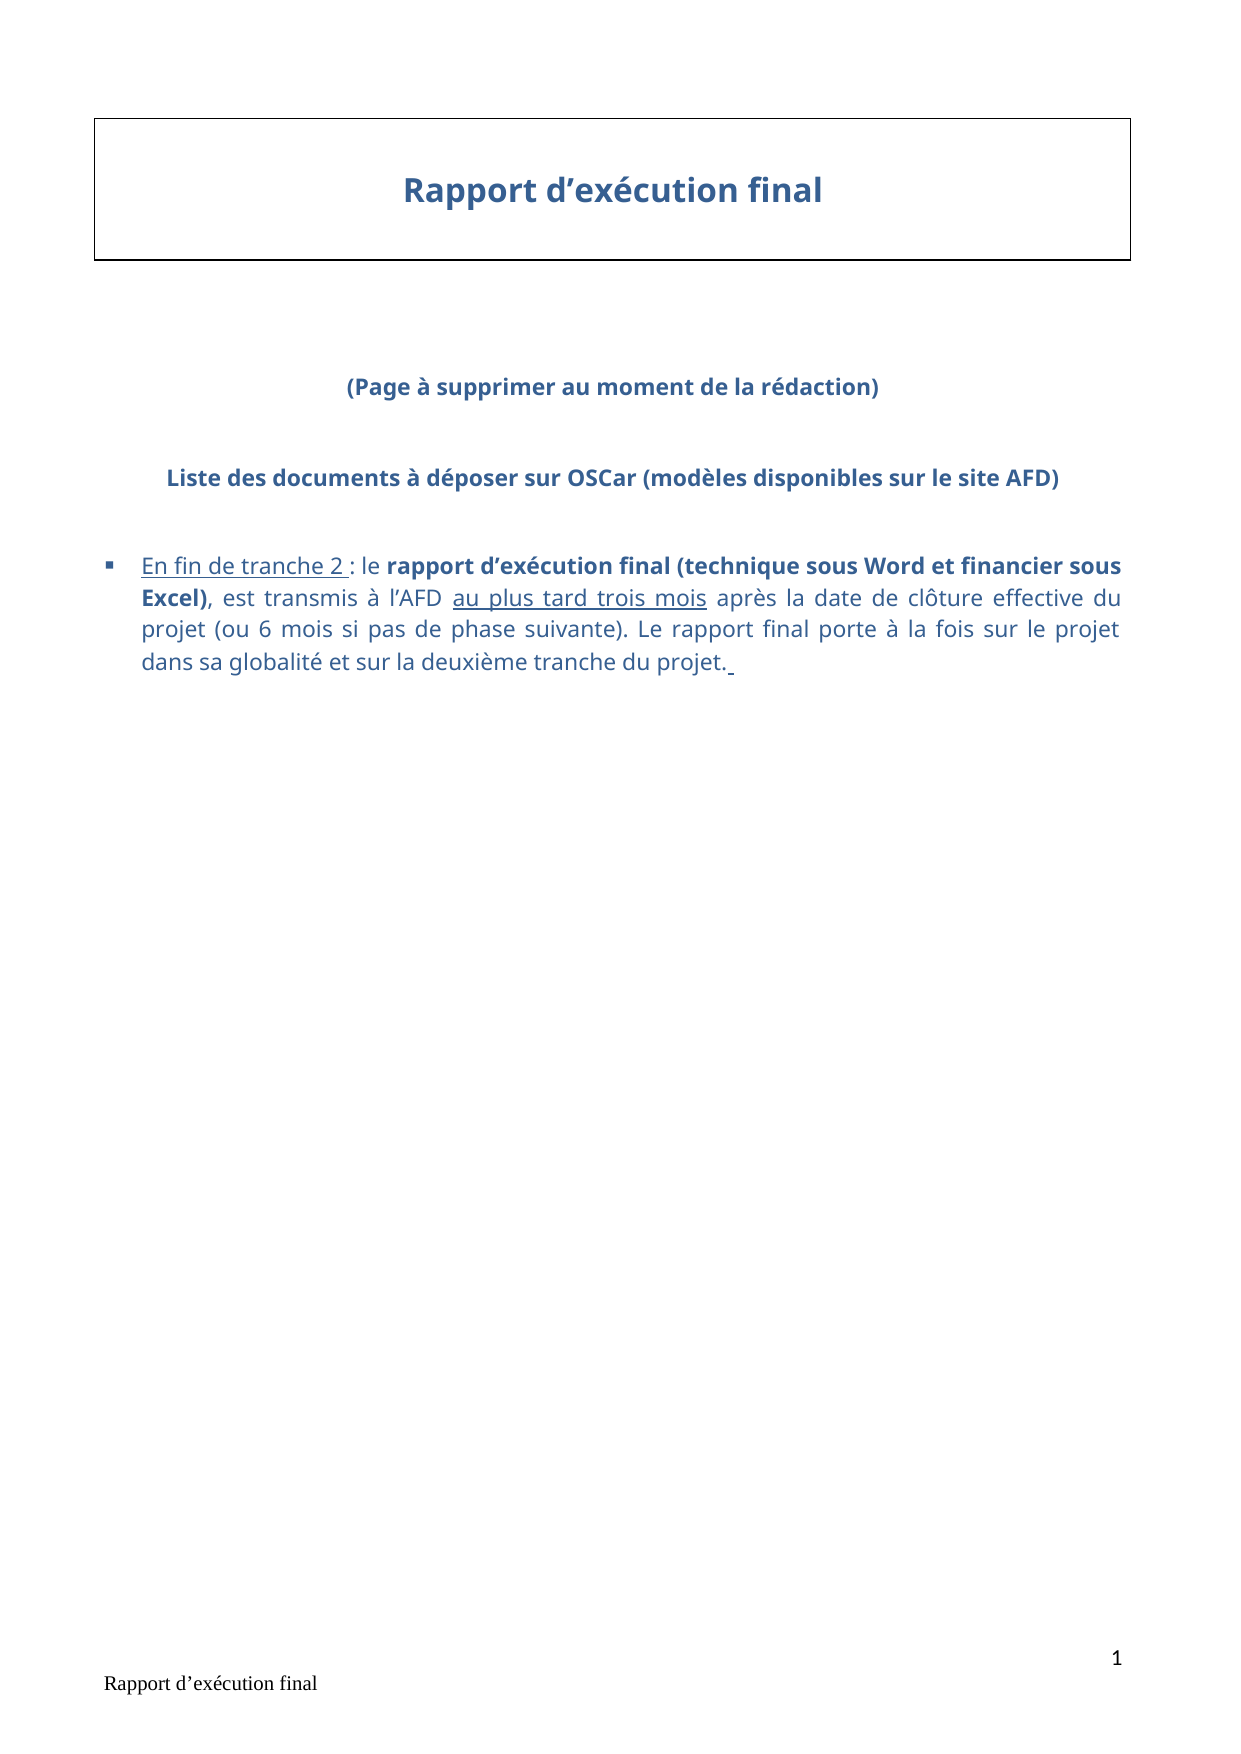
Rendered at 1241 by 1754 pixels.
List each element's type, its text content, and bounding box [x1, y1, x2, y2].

text Liste des documents à déposer sur OSCar (modèles disponibles sur le site AFD) [103, 462, 1122, 493]
text Rapport d’exécution final [103, 167, 1122, 212]
text (Page à supprimer au moment de la rédaction) [103, 371, 1122, 403]
list En fin de tranche 2 : le rapport d’exécution final (technique sous Word et financier sous Excel), est transmis à l’AFD au plus tard trois mois après la date de clôture effective du projet (ou 6 mois si pas de phase suivante). Le rapport final porte à la fois sur le projet dans sa globalité et sur la deuxième tranche du projet. [103, 550, 1122, 678]
